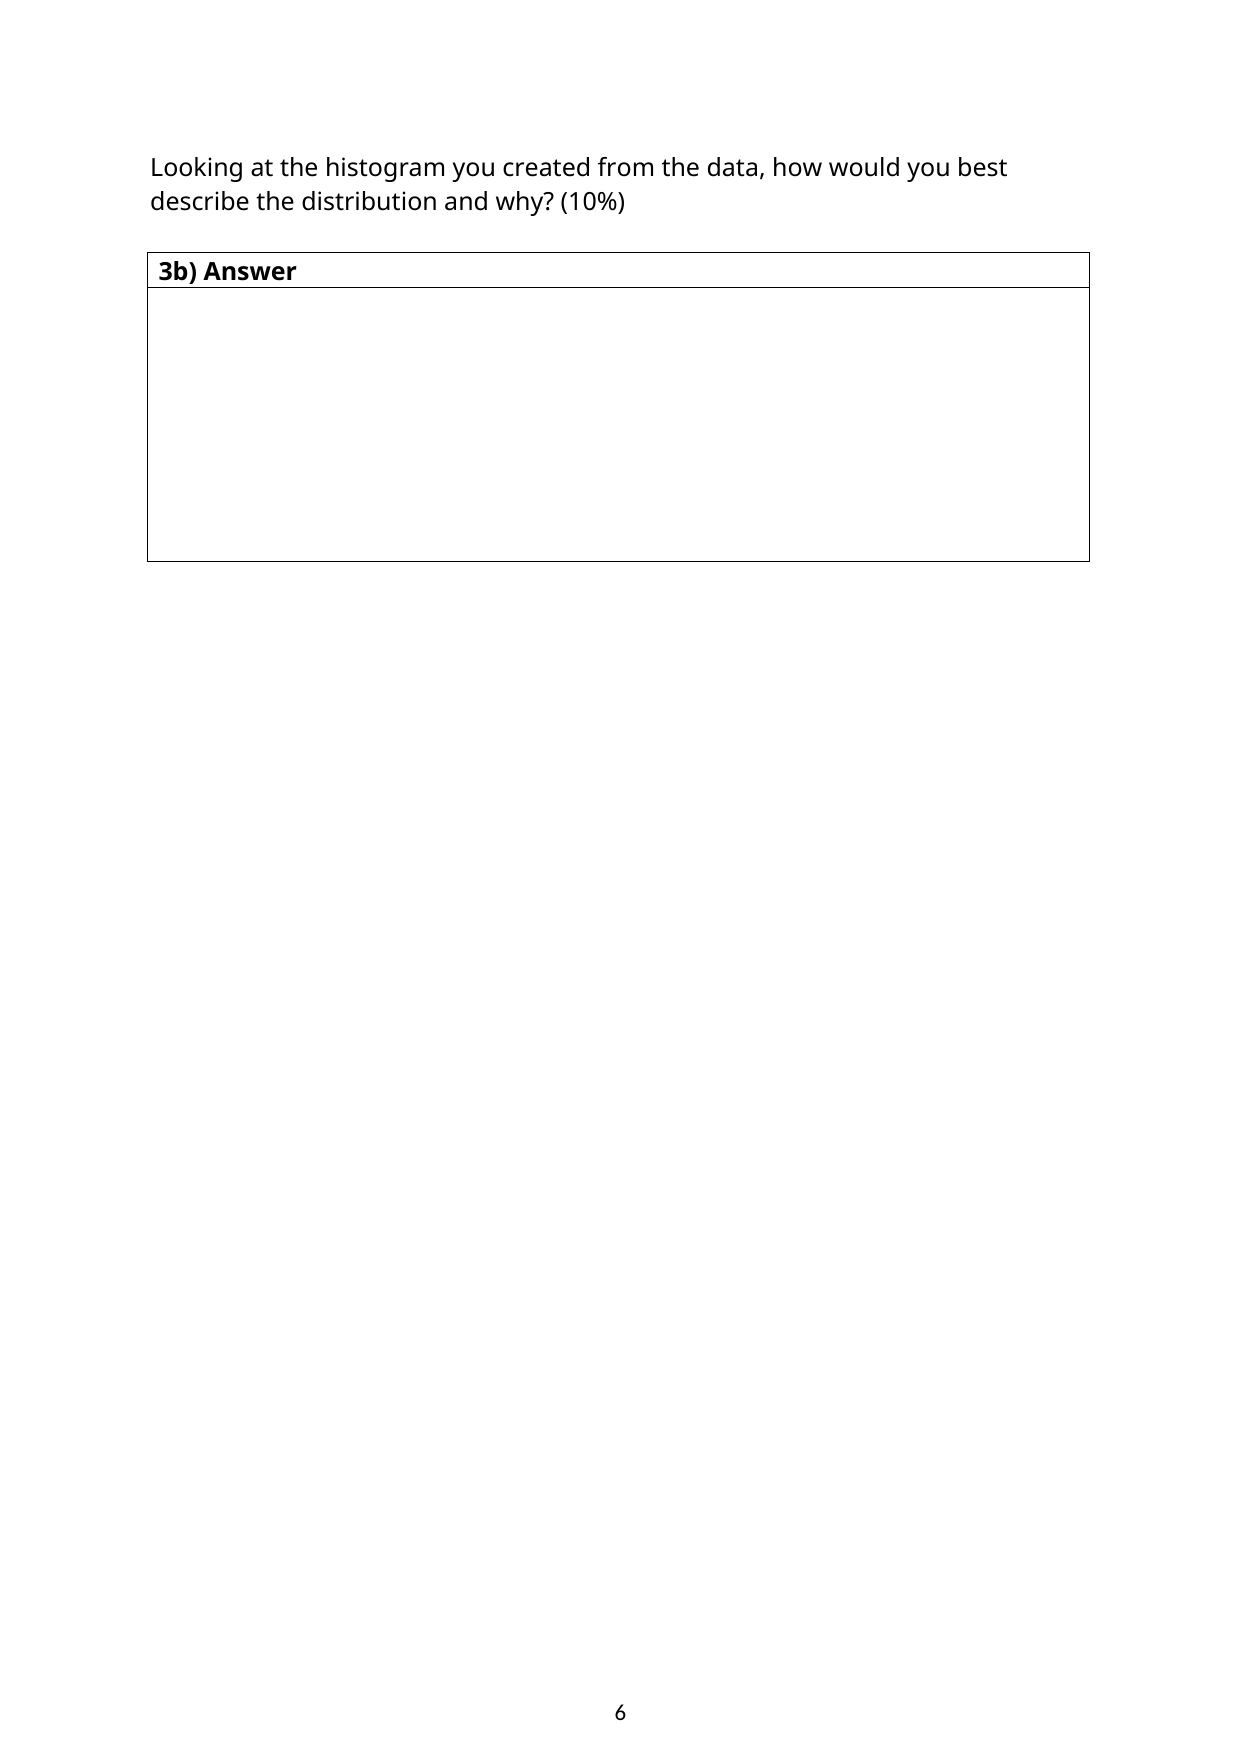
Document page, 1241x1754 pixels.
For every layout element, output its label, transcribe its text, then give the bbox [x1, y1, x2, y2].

text Looking at the histogram you created from the data, how would you best describe the distribution and why? (10%) [150, 150, 1090, 218]
table_cell [148, 288, 1089, 561]
table_header 3b) Answer [148, 253, 1089, 287]
